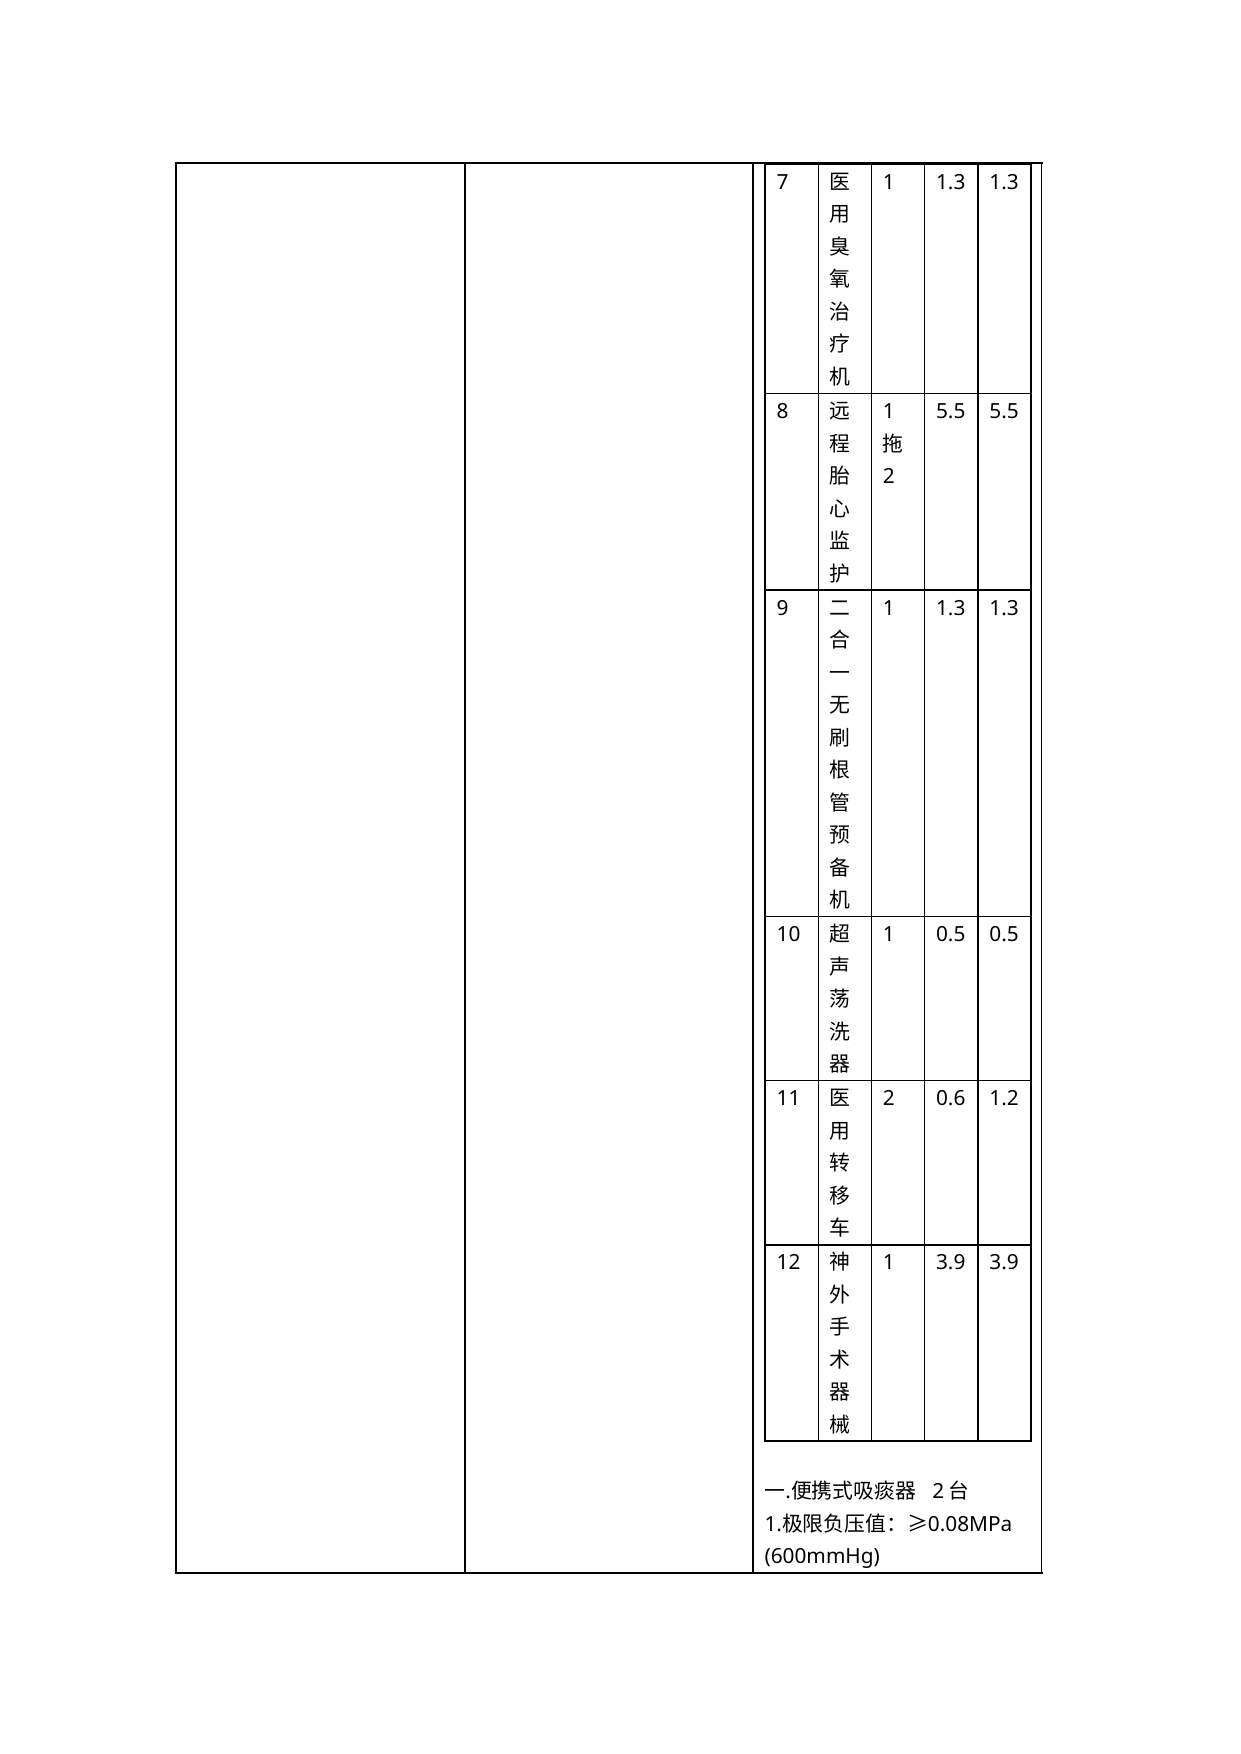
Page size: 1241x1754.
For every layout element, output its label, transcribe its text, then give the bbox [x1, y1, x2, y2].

table_cell 1 [177, 164, 464, 1572]
table_cell [466, 164, 752, 1572]
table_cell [754, 164, 1041, 1572]
